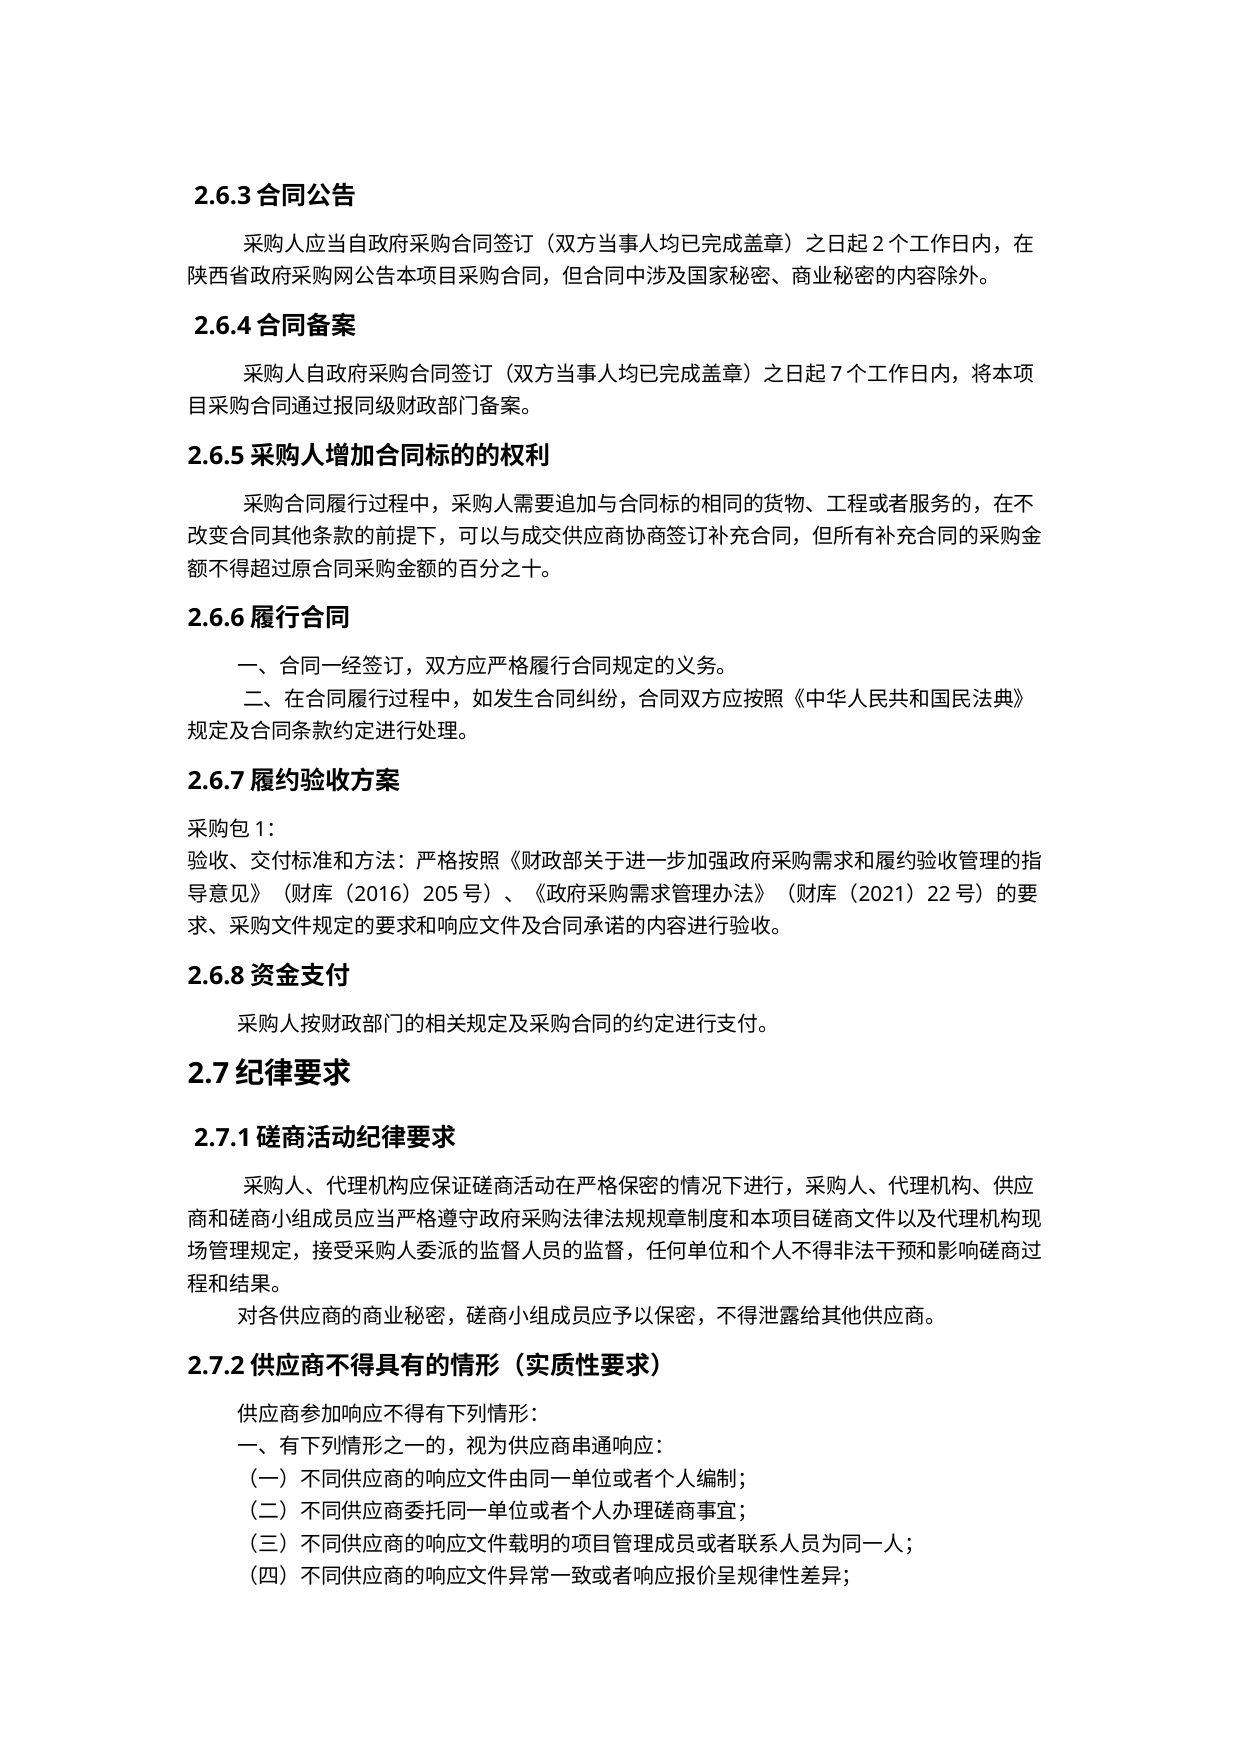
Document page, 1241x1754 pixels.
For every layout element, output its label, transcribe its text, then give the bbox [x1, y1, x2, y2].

text 2.7.2供应商不得具有的情形（实质性要求） [187, 1332, 1053, 1397]
text 采购人自政府采购合同签订（双方当事人均已完成盖章）之日起7个工作日内，将本项目采购合同通过报同级财政部门备案。 [187, 357, 1053, 422]
text 采购人按财政部门的相关规定及采购合同的约定进行支付。 [187, 1007, 1053, 1039]
text 二、在合同履行过程中，如发生合同纠纷，合同双方应按照《中华人民共和国民法典》规定及合同条款约定进行处理。 [187, 682, 1053, 747]
text 对各供应商的商业秘密，磋商小组成员应予以保密，不得泄露给其他供应商。 [187, 1299, 1053, 1332]
text 2.7纪律要求 [187, 1039, 1053, 1104]
text 采购合同履行过程中，采购人需要追加与合同标的相同的货物、工程或者服务的，在不改变合同其他条款的前提下，可以与成交供应商协商签订补充合同，但所有补充合同的采购金额不得超过原合同采购金额的百分之十。 [187, 487, 1053, 584]
text 2.7.1磋商活动纪律要求 [187, 1104, 1053, 1169]
text （四）不同供应商的响应文件异常一致或者响应报价呈规律性差异； [187, 1559, 1053, 1592]
text 2.6.4合同备案 [187, 292, 1053, 357]
text 2.6.8资金支付 [187, 942, 1053, 1007]
text 2.6.6履行合同 [187, 584, 1053, 649]
text （二）不同供应商委托同一单位或者个人办理磋商事宜； [187, 1494, 1053, 1527]
text 2.6.3合同公告 [187, 162, 1053, 227]
text （一）不同供应商的响应文件由同一单位或者个人编制； [187, 1462, 1053, 1494]
text 2.6.5采购人增加合同标的的权利 [187, 422, 1053, 487]
text 一、合同一经签订，双方应严格履行合同规定的义务。 [187, 649, 1053, 682]
text 采购包1： [187, 812, 1053, 844]
text 采购人应当自政府采购合同签订（双方当事人均已完成盖章）之日起2个工作日内，在陕西省政府采购网公告本项目采购合同，但合同中涉及国家秘密、商业秘密的内容除外。 [187, 227, 1053, 292]
text 验收、交付标准和方法：严格按照《财政部关于进一步加强政府采购需求和履约验收管理的指导意见》（财库（2016）205号）、《政府采购需求管理办法》（财库（2021）22号）的要求、采购文件规定的要求和响应文件及合同承诺的内容进行验收。 [187, 844, 1053, 942]
text 采购人、代理机构应保证磋商活动在严格保密的情况下进行，采购人、代理机构、供应商和磋商小组成员应当严格遵守政府采购法律法规规章制度和本项目磋商文件以及代理机构现场管理规定，接受采购人委派的监督人员的监督，任何单位和个人不得非法干预和影响磋商过程和结果。 [187, 1169, 1053, 1299]
text 2.6.7履约验收方案 [187, 747, 1053, 812]
text 一、有下列情形之一的，视为供应商串通响应： [187, 1429, 1053, 1462]
text 供应商参加响应不得有下列情形： [187, 1397, 1053, 1429]
text （三）不同供应商的响应文件载明的项目管理成员或者联系人员为同一人； [187, 1527, 1053, 1559]
